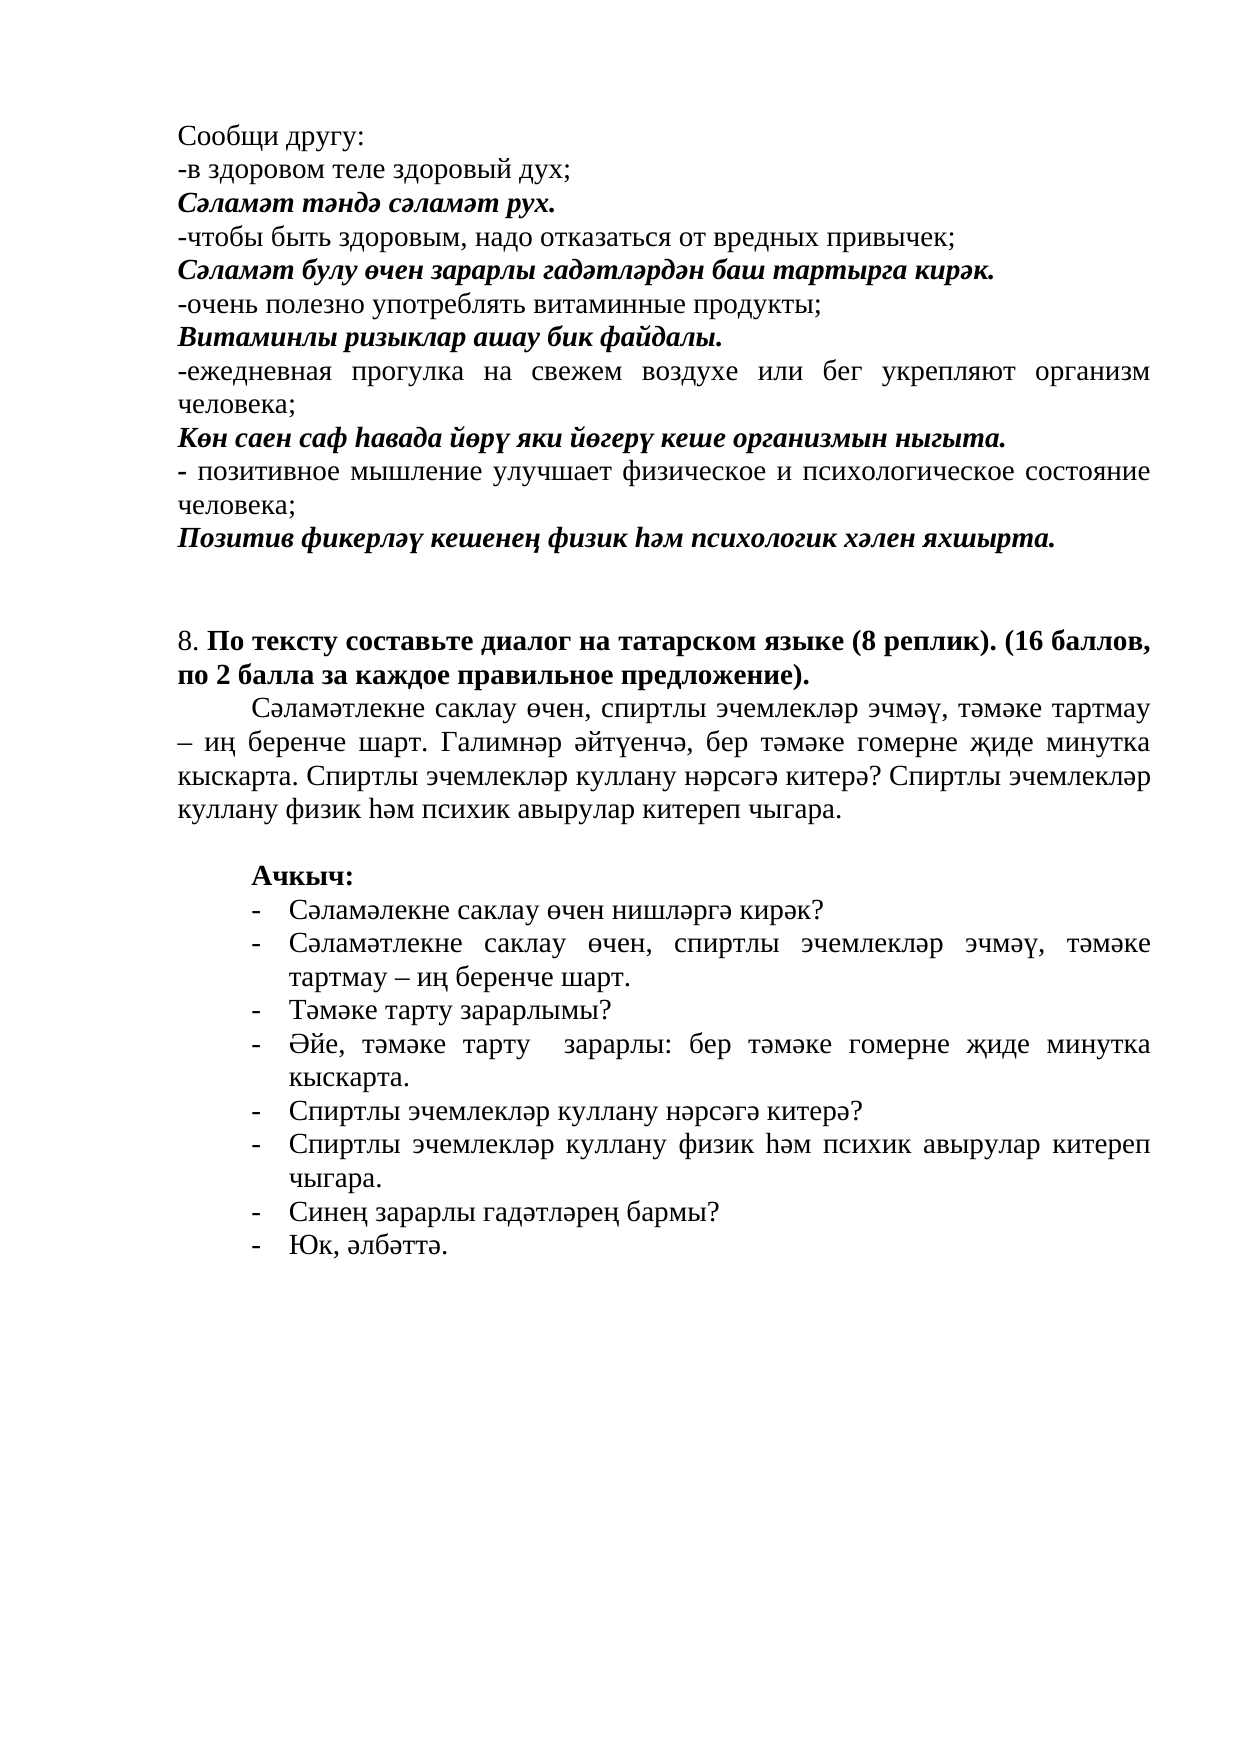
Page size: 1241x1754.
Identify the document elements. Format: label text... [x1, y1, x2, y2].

list Сәламәтлекне саклау өчен, спиртлы эчемлекләр эчмәү, тәмәке тартмау – иң беренче шарт. [251, 925, 1152, 992]
list Тәмәке тарту зарарлымы? [251, 992, 1152, 1026]
text -ежедневная прогулка на свежем воздухе или бег укрепляют организм человека; [177, 353, 1152, 420]
text Позитив фикерләү кешенең физик һәм психологик хәлен яхшырта. [177, 521, 1152, 554]
list Сәламәлекне саклау өчен нишләргә кирәк? [251, 892, 1152, 925]
text Сәламәт булу өчен зарарлы гадәтләрдән баш тартырга кирәк. [177, 252, 1152, 286]
text Сәламәтлекне саклау өчен, спиртлы эчемлекләр эчмәү, тәмәке тартмау – иң беренче шарт. Галимнәр әйтүенчә, бер тәмәке гомерне җиде минутка кыскарта. Спиртлы эчемлекләр куллану нәрсәгә китерә? Спиртлы эчемлекләр куллану физик һәм психик авырулар китереп чыгара. [177, 691, 1152, 825]
list Әйе, тәмәке тарту зарарлы: бер тәмәке гомерне җиде минутка кыскарта. [251, 1026, 1152, 1093]
text - позитивное мышление улучшает физическое и психологическое состояние человека; [177, 453, 1152, 521]
text -очень полезно употреблять витаминные продукты; [177, 286, 1152, 319]
text Сообщи другу: [177, 118, 1152, 152]
text -в здоровом теле здоровый дух; [177, 152, 1152, 185]
text Витаминлы ризыклар ашау бик файдалы. [177, 319, 1152, 353]
list Синең зарарлы гадәтләрең бармы? [251, 1194, 1152, 1227]
list Юк, әлбәттә. [251, 1227, 1152, 1261]
text Ачкыч: [177, 858, 1152, 892]
text -чтобы быть здоровым, надо отказаться от вредных привычек; [177, 219, 1152, 252]
text Көн саен саф һавада йөрү яки йөгерү кеше организмын ныгыта. [177, 420, 1152, 453]
list Спиртлы эчемлекләр куллану нәрсәгә китерә? [251, 1093, 1152, 1127]
text 8. По тексту составьте диалог на татарском языке (8 реплик). (16 баллов, по 2 балла за каждое правильное предложение). [177, 623, 1152, 691]
list Спиртлы эчемлекләр куллану физик һәм психик авырулар китереп чыгара. [251, 1127, 1152, 1194]
text Сәламәт тәндә сәламәт рух. [177, 185, 1152, 219]
